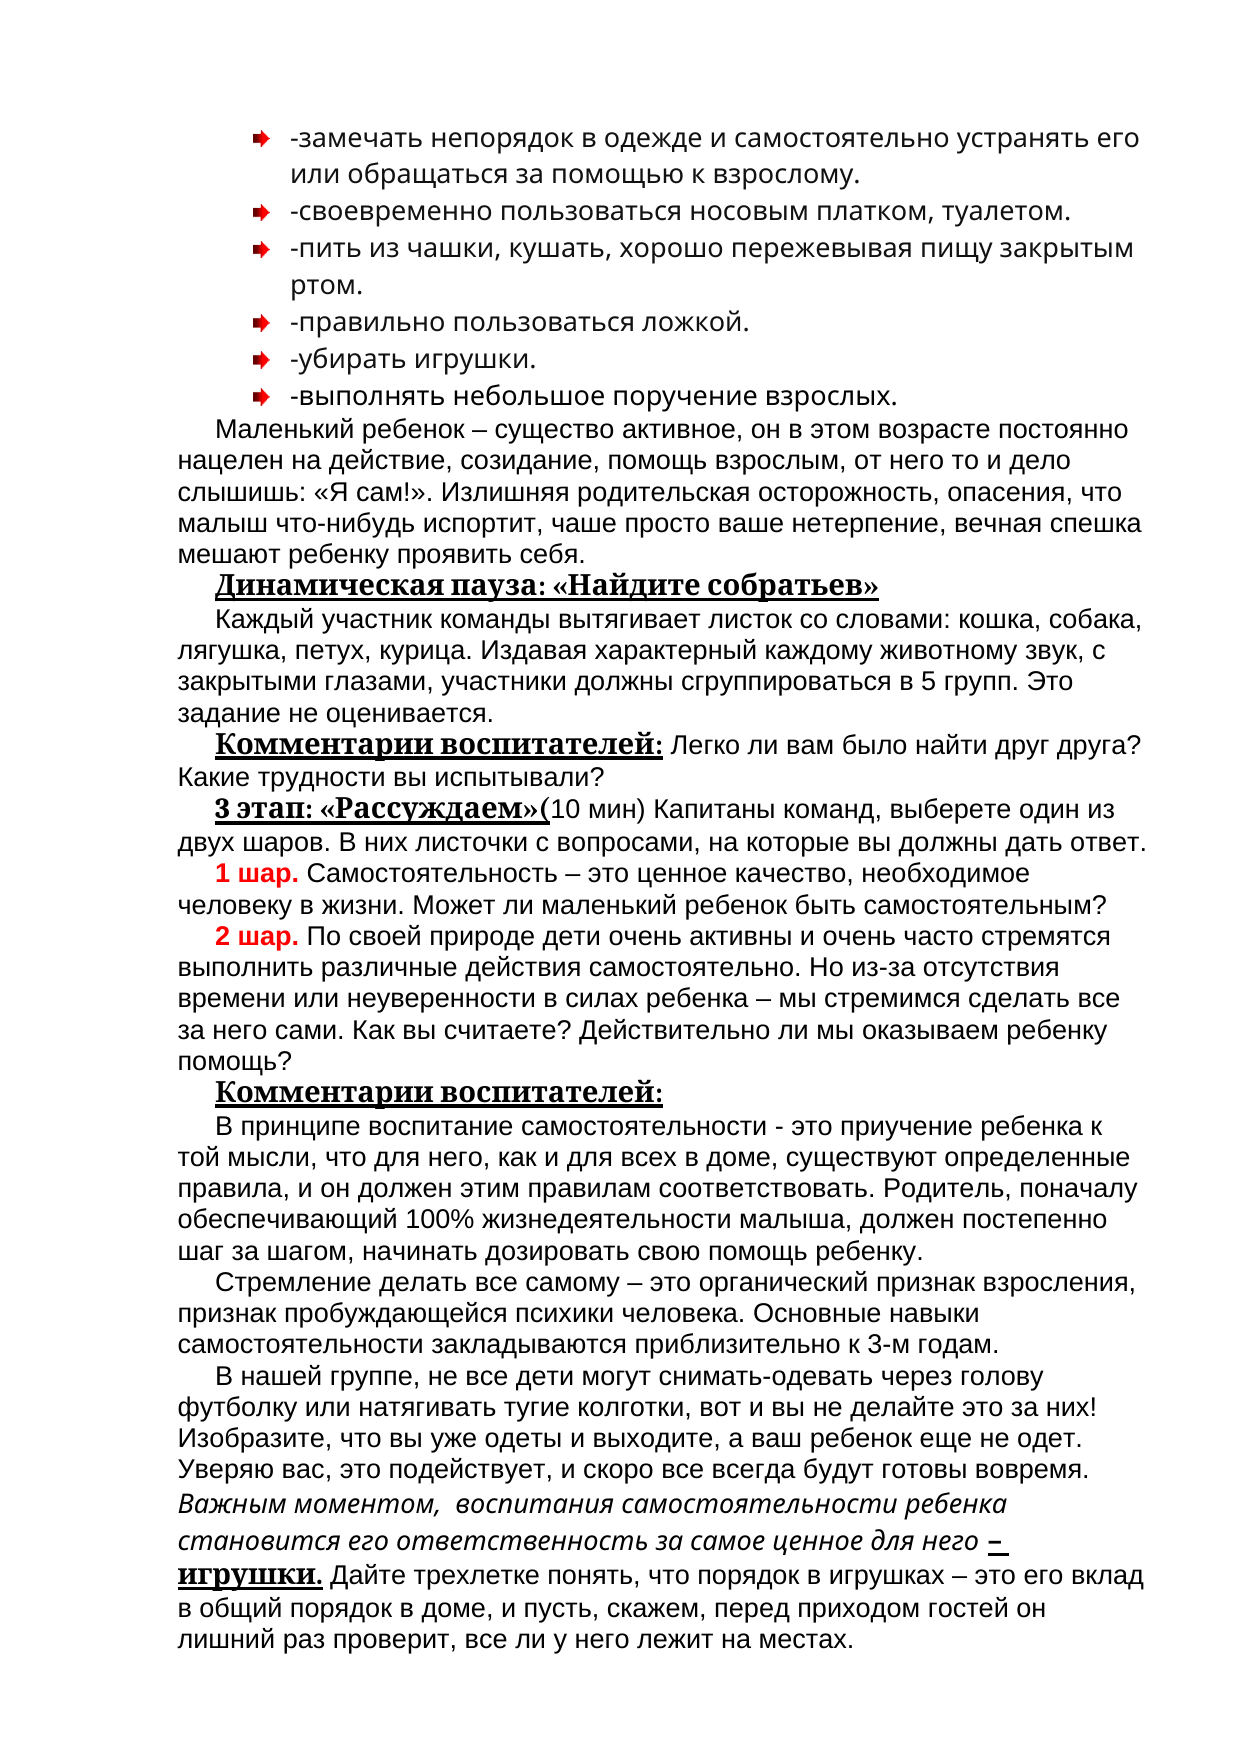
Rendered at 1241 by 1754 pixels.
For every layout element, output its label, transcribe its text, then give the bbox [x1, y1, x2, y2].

text Стремление делать все самому – это органический признак взросления, признак пробуждающейся психики человека. Основные навыки самостоятельности закладываются приблизительно к 3-м годам. [177, 1266, 1152, 1360]
text 3 этап: «Рассуждаем»(10 мин) Капитаны команд, выберете один из двух шаров. В них листочки с вопросами, на которые вы должны дать ответ. [177, 793, 1152, 857]
text Маленький ребенок – существо активное, он в этом возрасте постоянно нацелен на действие, созидание, помощь взрослым, от него то и дело слышишь: «Я сам!». Излишняя родительская осторожность, опасения, что малыш что-нибудь испортит, чаше просто ваше нетерпение, вечная спешка мешают ребенку проявить себя. [177, 413, 1152, 569]
text 2 шар. По своей природе дети очень активны и очень часто стремятся выполнить различные действия самостоятельно. Но из-за отсутствия времени или неуверенности в силах ребенка – мы стремимся сделать все за него сами. Как вы считаете? Действительно ли мы оказываем ребенку помощь? [177, 920, 1152, 1076]
text Комментарии воспитателей: [177, 1076, 1152, 1110]
picture [253, 241, 270, 258]
picture [253, 130, 270, 147]
picture [253, 388, 270, 406]
list -замечать непорядок в одежде и самостоятельно устранять его или обращаться за помощью к взрослому. [252, 118, 1152, 192]
picture [253, 351, 270, 369]
list -выполнять небольшое поручение взрослых. [252, 376, 1152, 413]
picture [253, 204, 270, 221]
text Динамическая пауза: «Найдите собратьев» [177, 569, 1152, 603]
list -убирать игрушки. [252, 339, 1152, 376]
text Каждый участник команды вытягивает листок со словами: кошка, собака, лягушка, петух, курица. Издавая характерный каждому животному звук, с закрытыми глазами, участники должны сгруппироваться в 5 групп. Это задание не оценивается. [177, 603, 1152, 728]
text В нашей группе, не все дети могут снимать-одевать через голову футболку или натягивать тугие колготки, вот и вы не делайте это за них! Изобразите, что вы уже одеты и выходите, а ваш ребенок еще не одет. Уверяю вас, это подействует, и скоро все всегда будут готовы вовремя. Важным моментом, воспитания самостоятельности ребенка становится его ответственность за самое ценное для него – игрушки. Дайте трехлетке понять, что порядок в игрушках – это его вклад в общий порядок в доме, и пусть, скажем, перед приходом гостей он лишний раз проверит, все ли у него лежит на местах. [177, 1360, 1152, 1654]
list -правильно пользоваться ложкой. [252, 302, 1152, 339]
text В принципе воспитание самостоятельности - это приучение ребенка к той мысли, что для него, как и для всех в доме, существуют определенные правила, и он должен этим правилам соответствовать. Родитель, поначалу обеспечивающий 100% жизнедеятельности малыша, должен постепенно шаг за шагом, начинать дозировать свою помощь ребенку. [177, 1110, 1152, 1266]
list -пить из чашки, кушать, хорошо пережевывая пищу закрытым ртом. [252, 229, 1152, 302]
picture [253, 314, 270, 332]
text Комментарии воспитателей: Легко ли вам было найти друг друга? Какие трудности вы испытывали? [177, 728, 1152, 793]
list -своевременно пользоваться носовым платком, туалетом. [252, 192, 1152, 229]
text 1 шар. Самостоятельность – это ценное качество, необходимое человеку в жизни. Может ли маленький ребенок быть самостоятельным? [177, 857, 1152, 920]
